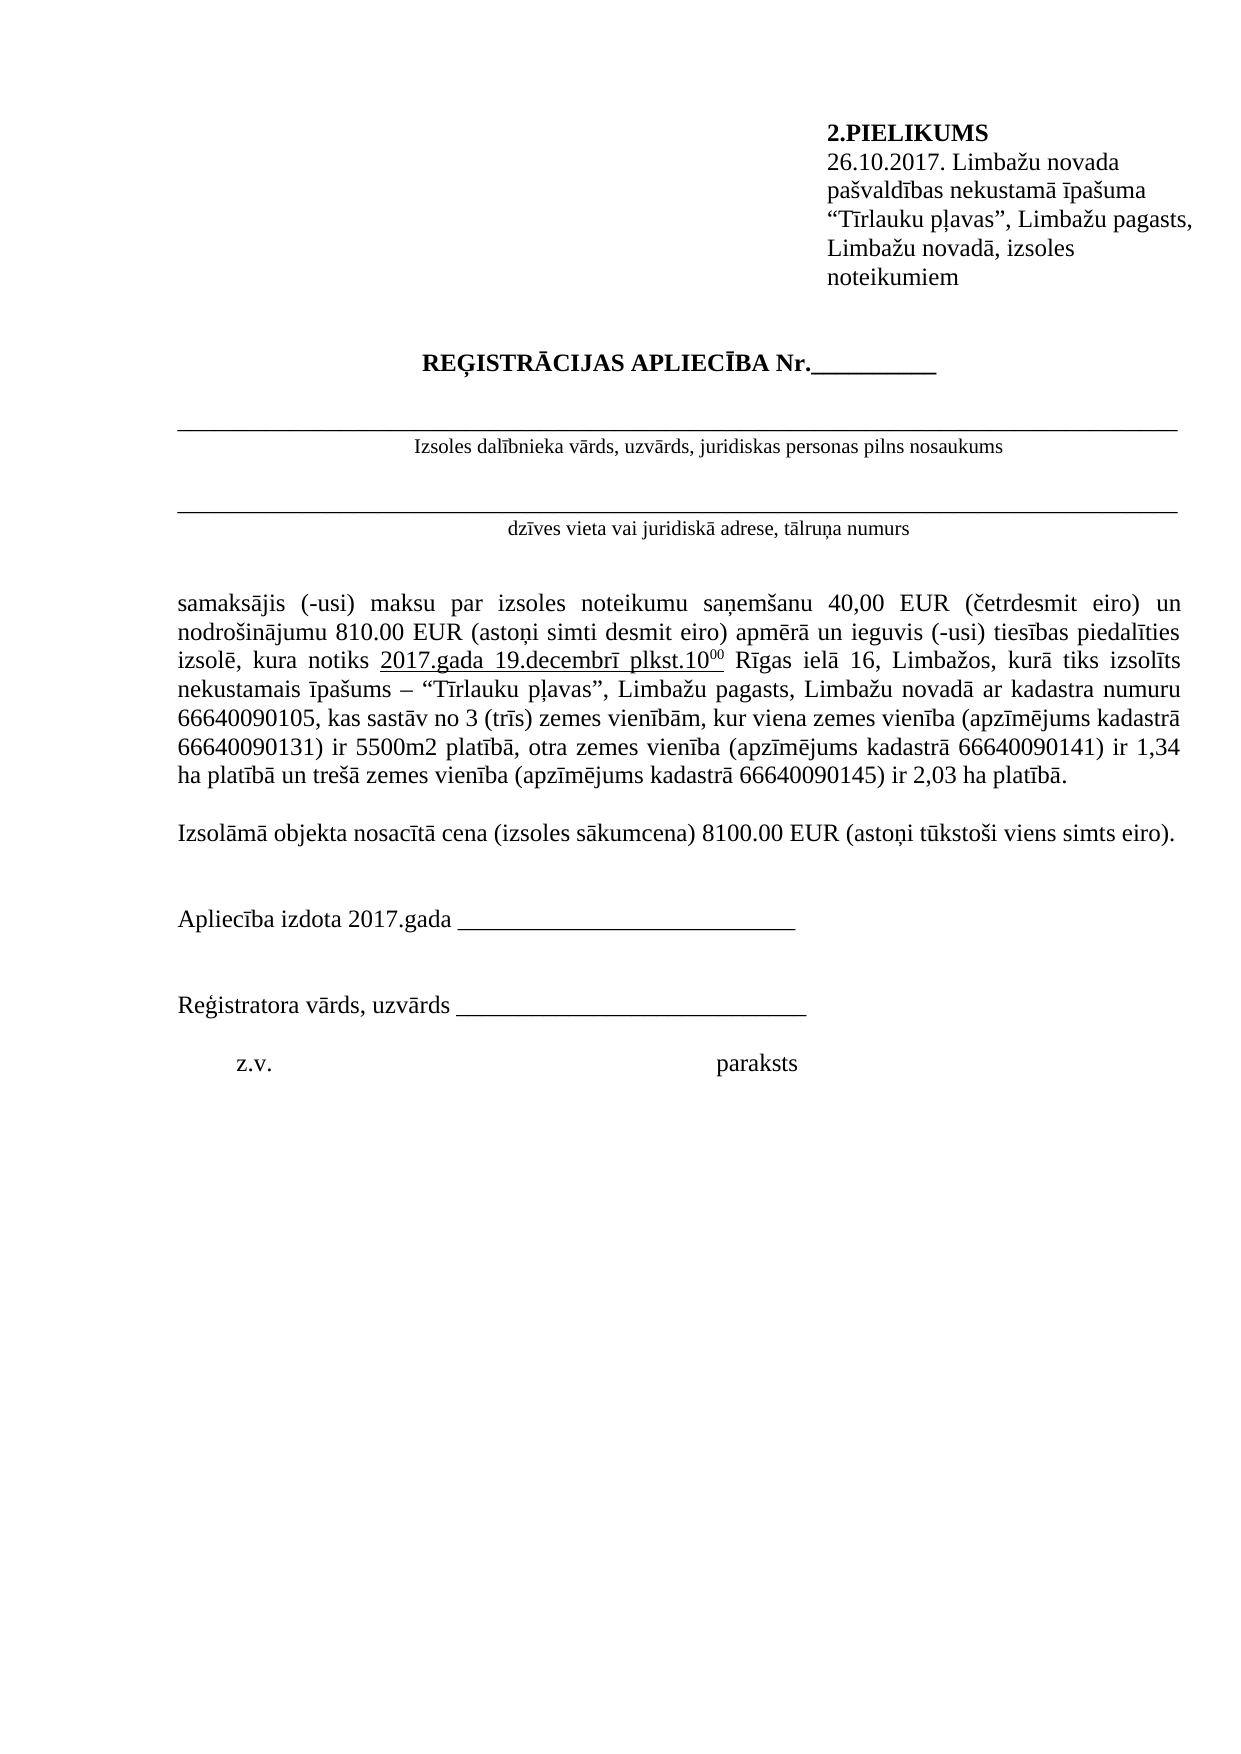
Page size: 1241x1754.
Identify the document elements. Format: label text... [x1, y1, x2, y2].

text ________________________________________________________________________________ [177, 487, 1181, 516]
text Reģistratora vārds, uzvārds ____________________________ [177, 991, 1181, 1019]
text samaksājis (-usi) maksu par izsoles noteikumu saņemšanu 40,00 EUR (četrdesmit eiro) un nodrošinājumu 810.00 EUR (astoņi simti desmit eiro) apmērā un ieguvis (-usi) tiesības piedalīties izsolē, kura notiks 2017.gada 19.decembrī plkst.1000 Rīgas ielā 16, Limbažos, kurā tiks izsolīts nekustamais īpašums – “Tīrlauku pļavas”, Limbažu pagasts, Limbažu novadā ar kadastra numuru 66640090105, kas sastāv no 3 (trīs) zemes vienībām, kur viena zemes vienība (apzīmējums kadastrā 66640090131) ir 5500m2 platībā, otra zemes vienība (apzīmējums kadastrā 66640090141) ir 1,34 ha platībā un trešā zemes vienība (apzīmējums kadastrā 66640090145) ir 2,03 ha platībā. [177, 588, 1181, 789]
text 26.10.2017. Limbažu novada pašvaldības nekustamā īpašuma “Tīrlauku pļavas”, Limbažu pagasts, Limbažu novadā, izsoles noteikumiem [827, 147, 1196, 291]
text z.v. paraksts [177, 1048, 1181, 1077]
text dzīves vieta vai juridiskā adrese, tālruņa numurs [177, 516, 1181, 540]
text Izsolāmā objekta nosacītā cena (izsoles sākumcena) 8100.00 EUR (astoņi tūkstoši viens simts eiro). [177, 818, 1181, 847]
text Izsoles dalībnieka vārds, uzvārds, juridiskas personas pilns nosaukums [177, 434, 1181, 458]
text REĢISTRĀCIJAS APLIECĪBA Nr.__________ [177, 348, 1181, 377]
text 2.pielikums [827, 118, 1181, 147]
text ________________________________________________________________________________ [177, 406, 1181, 434]
text Apliecība izdota 2017.gada ___________________________ [177, 904, 1181, 933]
